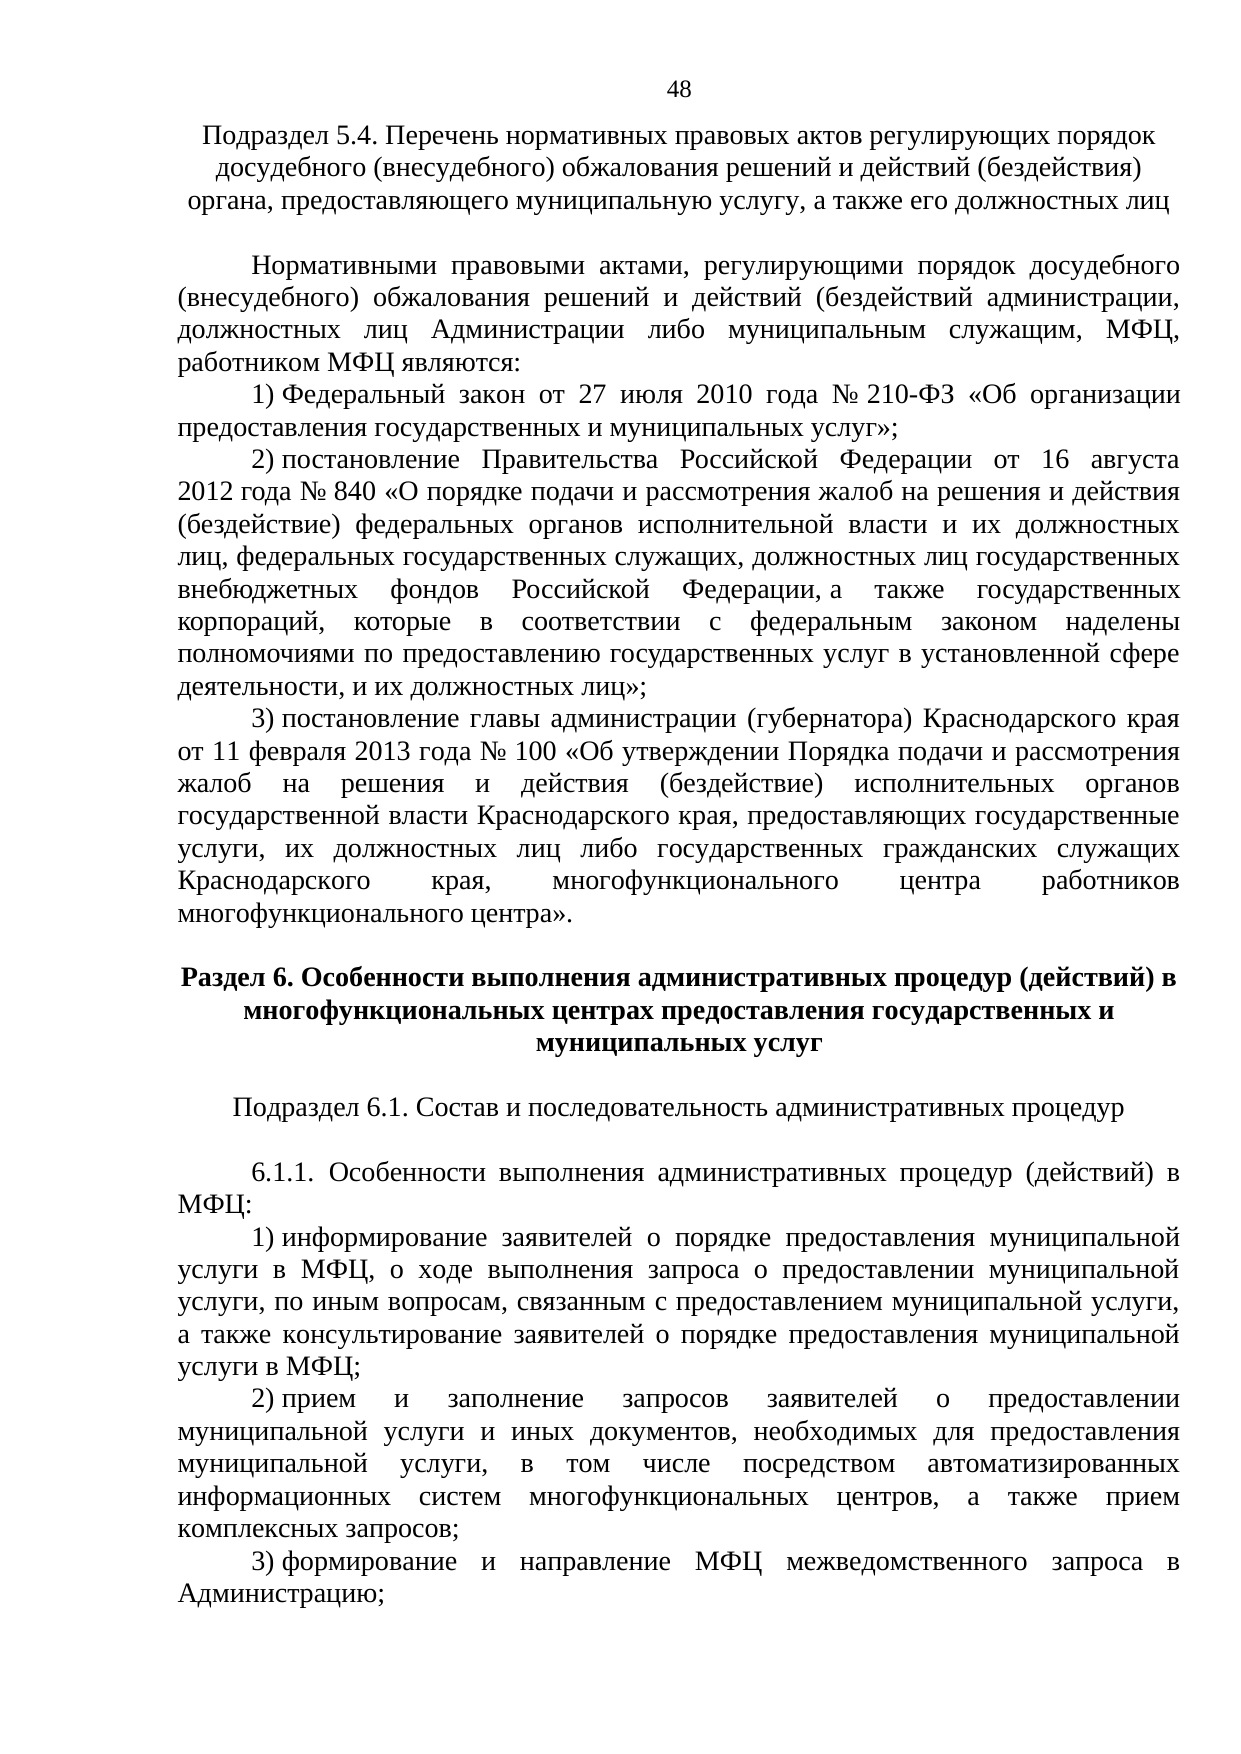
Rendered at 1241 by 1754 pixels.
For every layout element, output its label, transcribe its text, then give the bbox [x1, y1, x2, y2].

text Раздел 6. Особенности выполнения административных процедур (действий) в многофункциональных центрах предоставления государственных и муниципальных услуг [177, 960, 1181, 1058]
text 1) информирование заявителей о порядке предоставления муниципальной услуги в МФЦ, о ходе выполнения запроса о предоставлении муниципальной услуги, по иным вопросам, связанным с предоставлением муниципальной услуги, а также консультирование заявителей о порядке предоставления муниципальной услуги в МФЦ; [177, 1219, 1181, 1382]
text 3) формирование и направление МФЦ межведомственного запроса в Администрацию; [177, 1543, 1181, 1608]
text Подраздел 6.1. Состав и последовательность административных процедур [177, 1090, 1181, 1122]
text Нормативными правовыми актами, регулирующими порядок досудебного (внесудебного) обжалования решений и действий (бездействий администрации, должностных лиц Администрации либо муниципальным служащим, МФЦ, работником МФЦ являются: [177, 248, 1181, 377]
text Подраздел 5.4. Перечень нормативных правовых актов регулирующих порядок досудебного (внесудебного) обжалования решений и действий (бездействия) органа, предоставляющего муниципальную услугу, а также его должностных лиц [177, 118, 1181, 215]
text 2) постановление Правительства Российской Федерации от 16 августа 2012 года № 840 «О порядке подачи и рассмотрения жалоб на решения и действия (бездействие) федеральных органов исполнительной власти и их должностных лиц, федеральных государственных служащих, должностных лиц государственных внебюджетных фондов Российской Федерации, а также государственных корпораций, которые в соответствии с федеральным законом наделены полномочиями по предоставлению государственных услуг в установленной сфере деятельности, и их должностных лиц»; [177, 442, 1181, 701]
text 6.1.1. Особенности выполнения административных процедур (действий) в МФЦ: [177, 1155, 1181, 1219]
text 3) постановление главы администрации (губернатора) Краснодарского края от 11 февраля 2013 года № 100 «Об утверждении Порядка подачи и рассмотрения жалоб на решения и действия (бездействие) исполнительных органов государственной власти Краснодарского края, предоставляющих государственные услуги, их должностных лиц либо государственных гражданских служащих Краснодарского края, многофункционального центра работников многофункционального центра». [177, 701, 1181, 928]
text 2) прием и заполнение запросов заявителей о предоставлении муниципальной услуги и иных документов, необходимых для предоставления муниципальной услуги, в том числе посредством автоматизированных информационных систем многофункциональных центров, а также прием комплексных запросов; [177, 1382, 1181, 1543]
text 1) Федеральный закон от 27 июля 2010 года № 210-ФЗ «Об организации предоставления государственных и муниципальных услуг»; [177, 377, 1181, 442]
